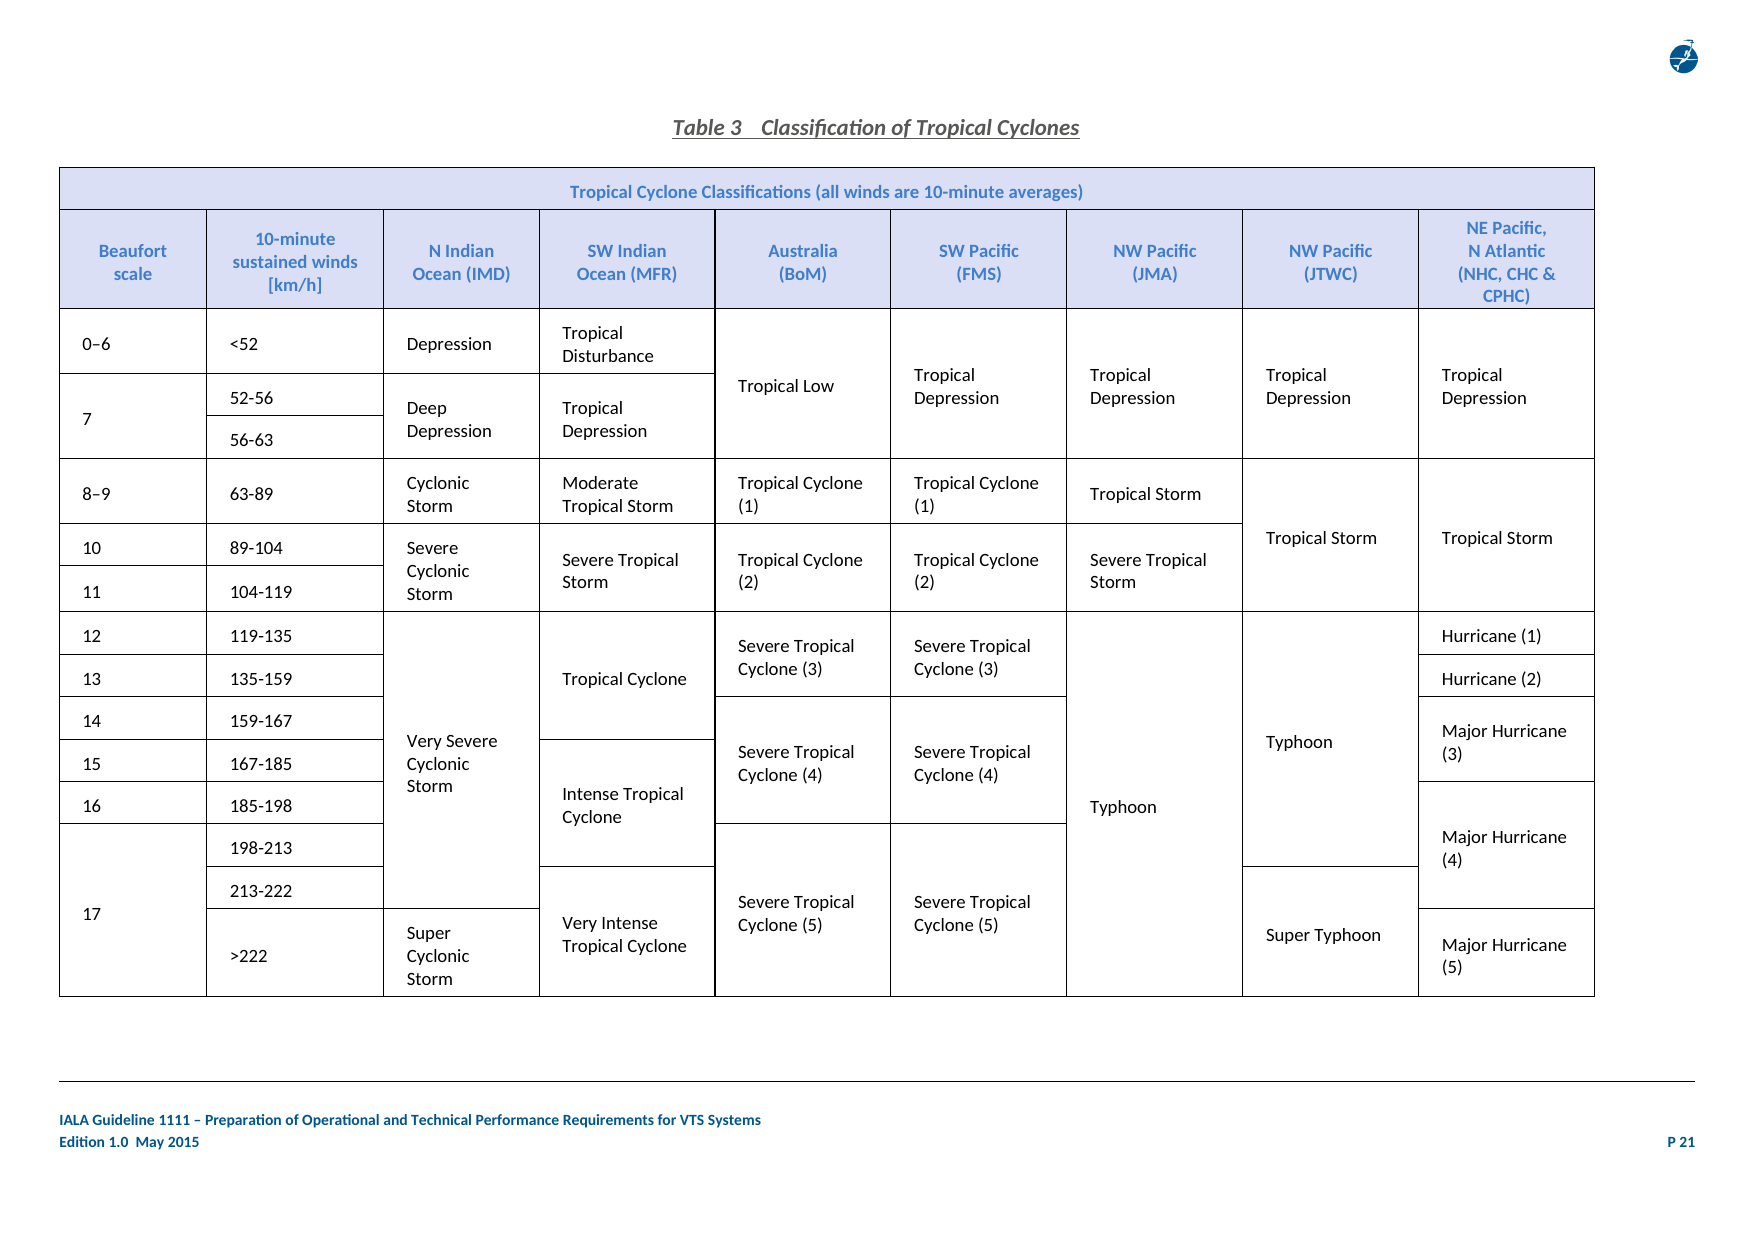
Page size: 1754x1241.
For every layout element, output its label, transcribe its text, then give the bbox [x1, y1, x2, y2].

table_cell Depression [384, 309, 539, 373]
table_cell Beaufort scale [60, 210, 206, 308]
table_cell Severe Tropical Storm [1067, 524, 1242, 611]
table_cell Tropical Depression [1067, 309, 1242, 458]
table_cell Severe Tropical Cyclone (4) [716, 697, 890, 823]
table_cell Intense Tropical Cyclone [540, 740, 714, 866]
table_cell Super Cyclonic Storm [384, 909, 539, 996]
table_cell Tropical Storm [1243, 459, 1418, 611]
table_cell 185-198 [207, 782, 383, 823]
picture [1638, 0, 1754, 108]
table_cell Cyclonic Storm [384, 459, 539, 523]
table_cell Tropical Cyclone (2) [716, 524, 890, 611]
table_cell 104-119 [207, 566, 383, 611]
table_cell 10-minute sustained winds [km/h] [207, 210, 383, 308]
table_cell Tropical Cyclone [540, 612, 714, 738]
table_cell Major Hurricane (3) [1419, 697, 1594, 781]
table_cell 15 [60, 740, 206, 781]
table_cell Very Intense Tropical Cyclone [540, 867, 714, 996]
table_cell 89-104 [207, 524, 383, 565]
table_cell Severe Tropical Cyclone (4) [891, 697, 1066, 823]
table_cell Severe Cyclonic Storm [384, 524, 539, 611]
table_cell 7 [60, 374, 206, 458]
table_cell 198-213 [207, 824, 383, 866]
table_cell Tropical Depression [891, 309, 1066, 458]
table_cell 10 [60, 524, 206, 565]
table_cell 167-185 [207, 740, 383, 781]
table_cell Severe Tropical Storm [540, 524, 714, 611]
table_cell Severe Tropical Cyclone (5) [716, 824, 890, 996]
table_cell 8–9 [60, 459, 206, 523]
table_cell NW Pacific (JTWC) [1243, 210, 1418, 308]
table_cell 14 [60, 697, 206, 738]
table_cell Tropical Storm [1067, 459, 1242, 523]
table_cell Typhoon [1067, 612, 1242, 996]
table_cell Major Hurricane (5) [1419, 909, 1594, 996]
table_cell 159-167 [207, 697, 383, 738]
table_cell 119-135 [207, 612, 383, 654]
table_cell SW Pacific (FMS) [891, 210, 1066, 308]
table_cell Super Typhoon [1243, 867, 1418, 996]
table_cell <52 [207, 309, 383, 373]
table_cell 135-159 [207, 655, 383, 696]
text Classification of Tropical Cyclones [59, 113, 1695, 142]
table_cell 0–6 [60, 309, 206, 373]
table_cell Tropical Depression [540, 374, 714, 458]
table_cell Severe Tropical Cyclone (3) [716, 612, 890, 696]
table_cell Australia (BoM) [716, 210, 890, 308]
table_cell Tropical Depression [1419, 309, 1594, 458]
table_cell Tropical Low [716, 309, 890, 458]
table_header Tropical Cyclone Classifications (all winds are 10-minute averages) [60, 168, 1594, 209]
table_cell Deep Depression [384, 374, 539, 458]
table_cell 52-56 [207, 374, 383, 415]
table_cell 13 [60, 655, 206, 696]
table_cell Severe Tropical Cyclone (5) [891, 824, 1066, 996]
table_cell Tropical Cyclone (1) [716, 459, 890, 523]
table_cell 63-89 [207, 459, 383, 523]
table_cell Moderate Tropical Storm [540, 459, 714, 523]
table_cell Tropical Cyclone (2) [891, 524, 1066, 611]
table_cell Tropical Storm [1419, 459, 1594, 611]
table_cell NE Pacific, N Atlantic (NHC, CHC & CPHC) [1419, 210, 1594, 308]
table_cell 17 [60, 824, 206, 996]
table_cell Severe Tropical Cyclone (3) [891, 612, 1066, 696]
table_cell Tropical Disturbance [540, 309, 714, 373]
table_cell Typhoon [1243, 612, 1418, 866]
table_cell Very Severe Cyclonic Storm [384, 612, 539, 908]
table_cell Tropical Depression [1243, 309, 1418, 458]
table_cell 11 [60, 566, 206, 611]
table_cell 16 [60, 782, 206, 823]
table_cell SW Indian Ocean (MFR) [540, 210, 714, 308]
table_cell N Indian Ocean (IMD) [384, 210, 539, 308]
table_cell Hurricane (1) [1419, 612, 1594, 654]
table_cell Tropical Cyclone (1) [891, 459, 1066, 523]
table_cell NW Pacific (JMA) [1067, 210, 1242, 308]
table_cell Major Hurricane (4) [1419, 782, 1594, 908]
table_cell 213-222 [207, 867, 383, 908]
table_cell Hurricane (2) [1419, 655, 1594, 696]
table_cell 12 [60, 612, 206, 654]
table_cell 56-63 [207, 416, 383, 458]
table_cell >222 [207, 909, 383, 996]
